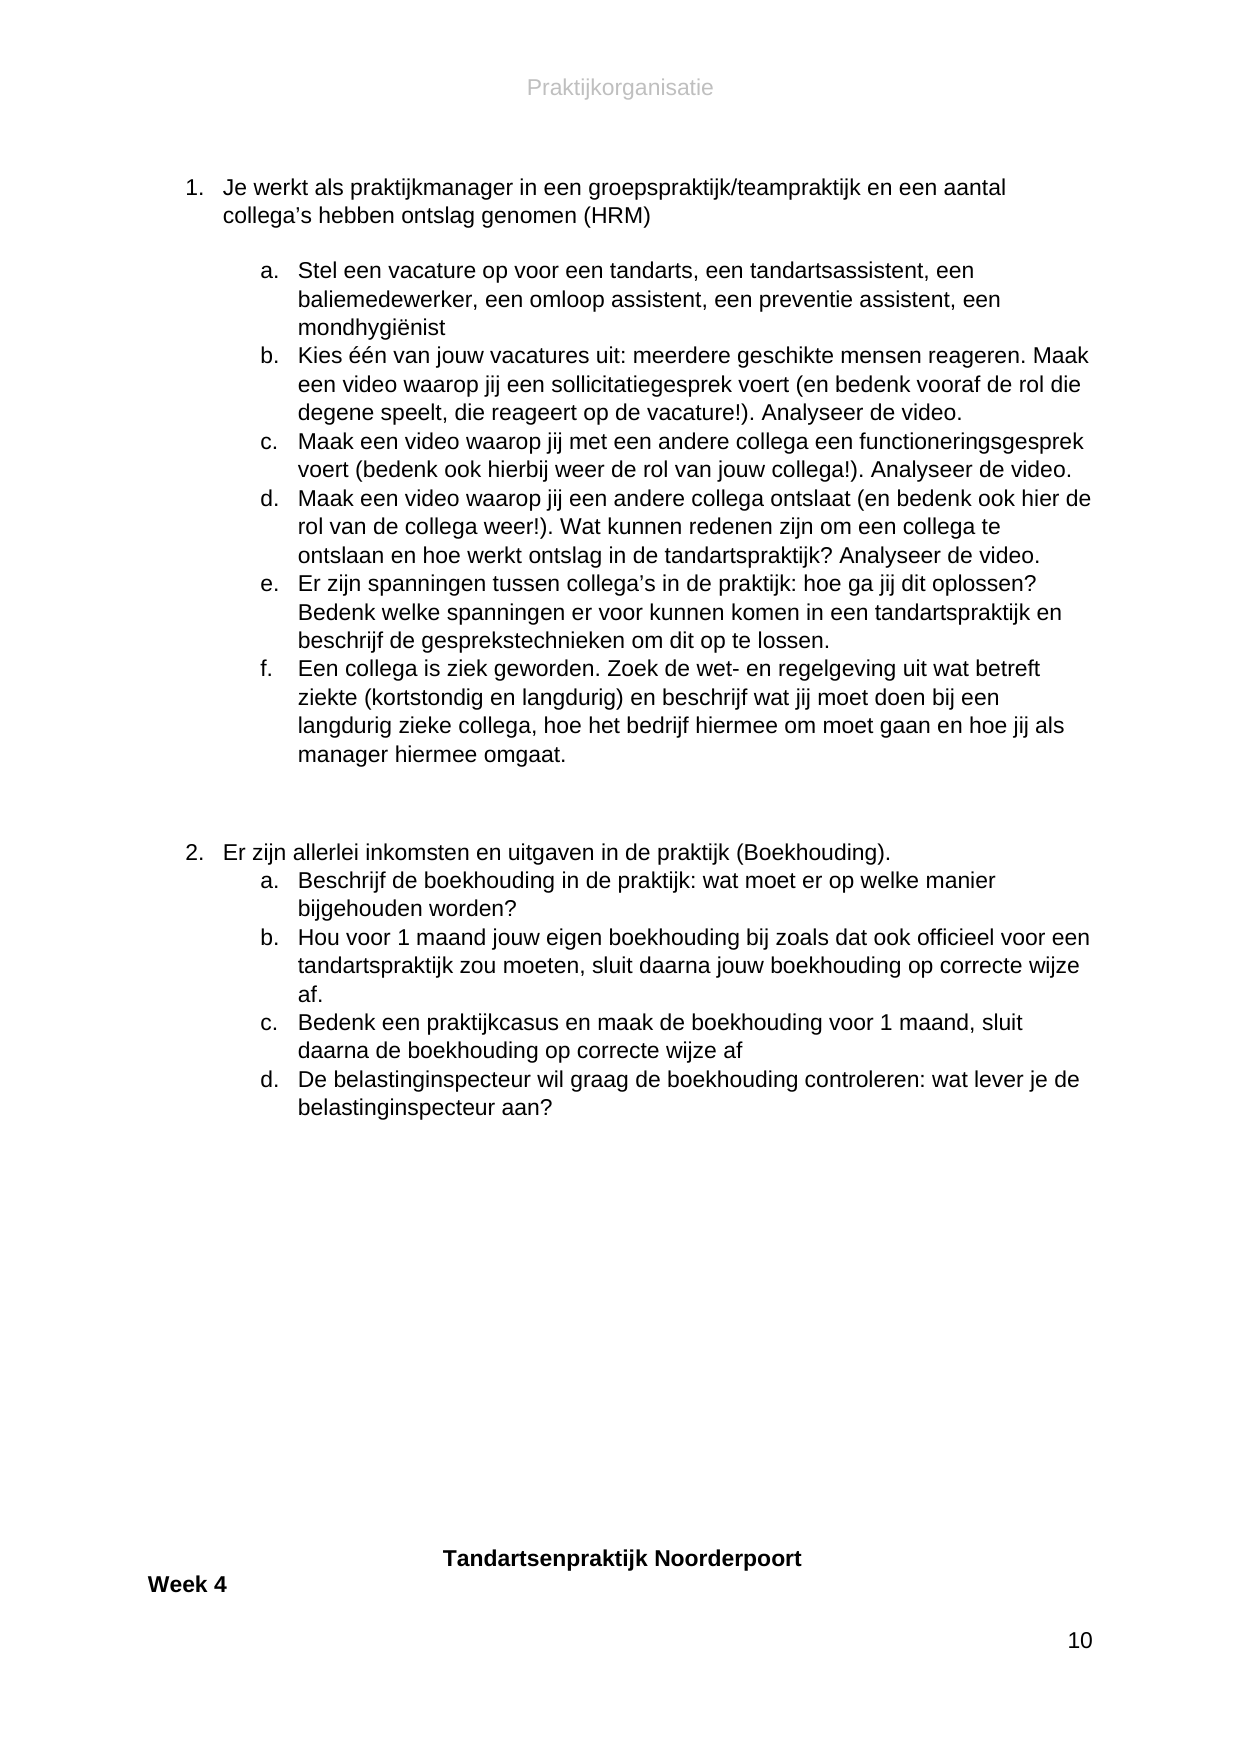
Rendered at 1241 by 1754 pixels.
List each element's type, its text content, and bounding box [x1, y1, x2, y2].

text Week 4 [148, 1571, 1093, 1597]
list Bedenk een praktijkcasus en maak de boekhouding voor 1 maand, sluit daarna de boekhouding op correcte wijze af [260, 1009, 1093, 1064]
list Kies één van jouw vacatures uit: meerdere geschikte mensen reageren. Maak een video waarop jij een sollicitatiegesprek voert (en bedenk vooraf de rol die degene speelt, die reageert op de vacature!). Analyseer de video. [260, 342, 1093, 426]
list Maak een video waarop jij een andere collega ontslaat (en bedenk ook hier de rol van de collega weer!). Wat kunnen redenen zijn om een collega te ontslaan en hoe werkt ontslag in de tandartspraktijk? Analyseer de video. [260, 485, 1093, 568]
list Je werkt als praktijkmanager in een groepspraktijk/teampraktijk en een aantal collega’s hebben ontslag genomen (HRM) [185, 174, 1093, 229]
list Beschrijf de boekhouding in de praktijk: wat moet er op welke manier bijgehouden worden? [260, 867, 1093, 922]
list Stel een vacature op voor een tandarts, een tandartsassistent, een baliemedewerker, een omloop assistent, een preventie assistent, een mondhygiënist [260, 257, 1093, 340]
list De belastinginspecteur wil graag de boekhouding controleren: wat lever je de belastinginspecteur aan? [260, 1066, 1093, 1121]
list Er zijn allerlei inkomsten en uitgaven in de praktijk (Boekhouding). [185, 838, 1093, 865]
list Maak een video waarop jij met een andere collega een functioneringsgesprek voert (bedenk ook hierbij weer de rol van jouw collega!). Analyseer de video. [260, 428, 1093, 483]
list Een collega is ziek geworden. Zoek de wet- en regelgeving uit wat betreft ziekte (kortstondig en langdurig) en beschrijf wat jij moet doen bij een langdurig zieke collega, hoe het bedrijf hiermee om moet gaan en hoe jij als manager hiermee omgaat. [260, 655, 1093, 767]
list Tandartsenpraktijk Noorderpoort [371, 1544, 1093, 1571]
list Er zijn spanningen tussen collega’s in de praktijk: hoe ga jij dit oplossen? Bedenk welke spanningen er voor kunnen komen in een tandartspraktijk en beschrijf de gesprekstechnieken om dit op te lossen. [260, 570, 1093, 653]
list Hou voor 1 maand jouw eigen boekhouding bij zoals dat ook officieel voor een tandartspraktijk zou moeten, sluit daarna jouw boekhouding op correcte wijze af. [260, 924, 1093, 1007]
